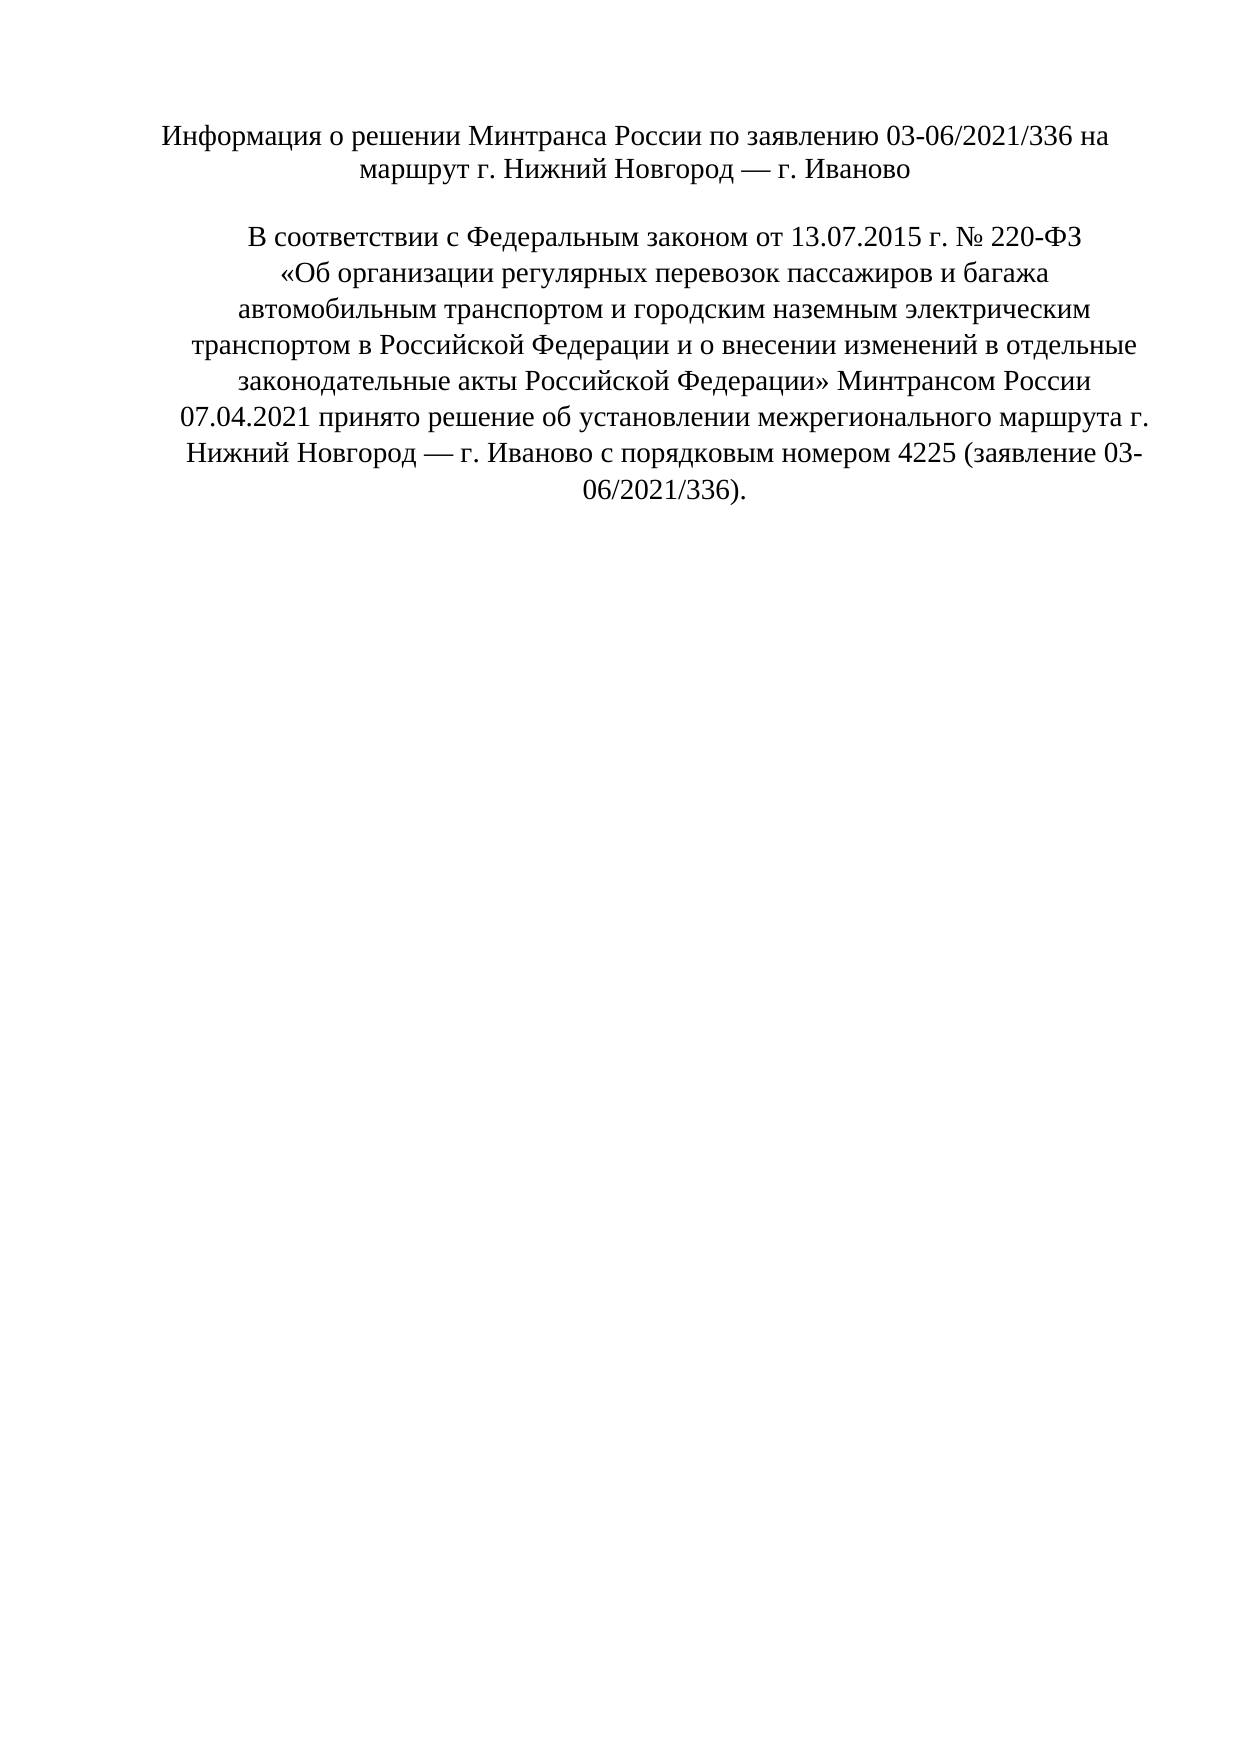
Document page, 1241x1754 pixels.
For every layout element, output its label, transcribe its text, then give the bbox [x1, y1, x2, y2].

text Информация о решении Минтранса России по заявлению 03-06/2021/336 на маршрут г. Нижний Новгород — г. Иваново [118, 118, 1152, 185]
text В соответствии с Федеральным законом от 13.07.2015 г. № 220-ФЗ «Об организации регулярных перевозок пассажиров и багажа автомобильным транспортом и городским наземным электрическим транспортом в Российской Федерации и о внесении изменений в отдельные законодательные акты Российской Федерации» Минтрансом России 07.04.2021 принято решение об установлении межрегионального маршрута г. Нижний Новгород — г. Иваново с порядковым номером 4225 (заявление 03-06/2021/336). [177, 219, 1152, 505]
